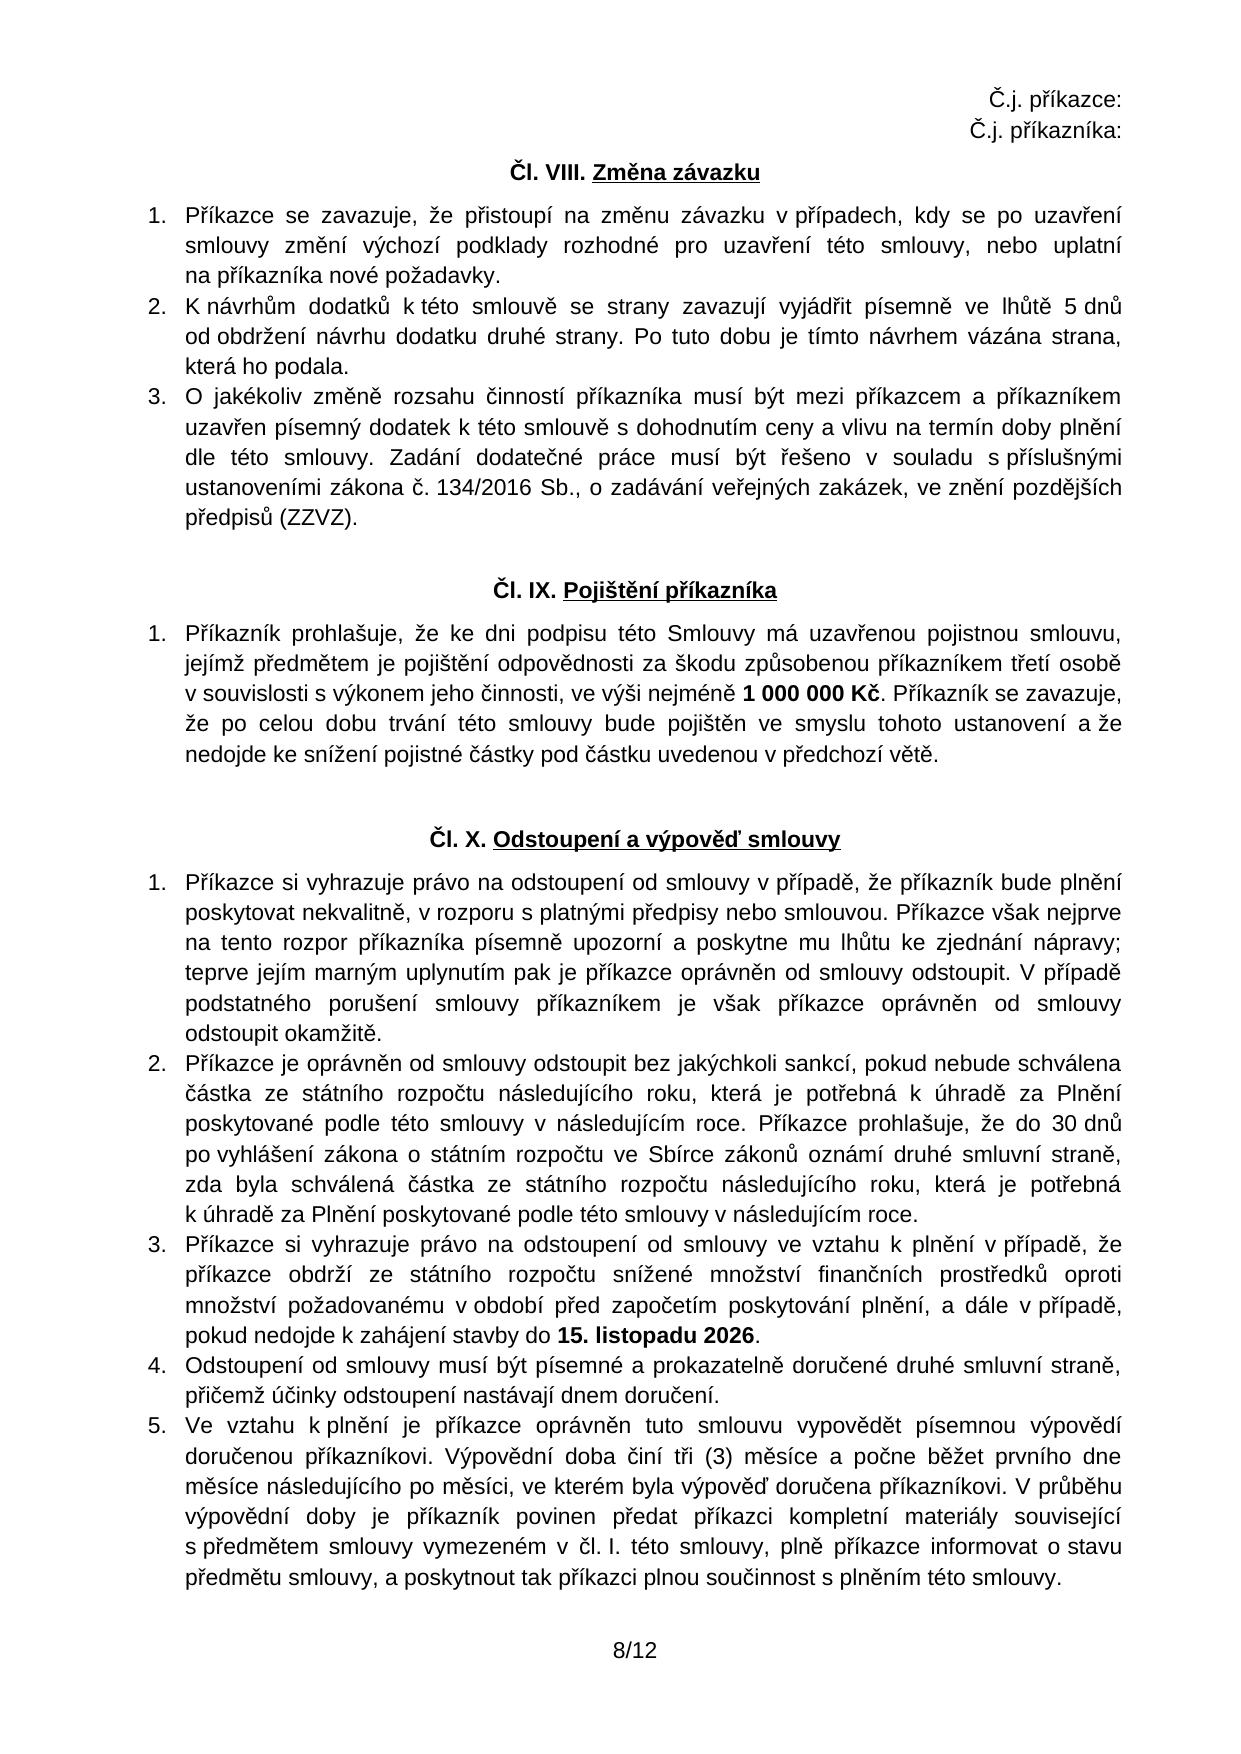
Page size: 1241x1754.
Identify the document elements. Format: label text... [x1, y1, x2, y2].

list K návrhům dodatků k této smlouvě se strany zavazují vyjádřit písemně ve lhůtě 5 dnů od obdržení návrhu dodatku druhé strany. Po tuto dobu je tímto návrhem vázána strana, která ho podala. [148, 293, 1122, 379]
list Příkazce je oprávněn od smlouvy odstoupit bez jakýchkoli sankcí, pokud nebude schválena částka ze státního rozpočtu následujícího roku, která je potřebná k úhradě za Plnění poskytované podle této smlouvy v následujícím roce. Příkazce prohlašuje, že do 30 dnů po vyhlášení zákona o státním rozpočtu ve Sbírce zákonů oznámí druhé smluvní straně, zda byla schválená částka ze státního rozpočtu následujícího roku, která je potřebná k úhradě za Plnění poskytované podle této smlouvy v následujícím roce. [148, 1050, 1122, 1227]
list Ve vztahu k plnění je příkazce oprávněn tuto smlouvu vypovědět písemnou výpovědí doručenou příkazníkovi. Výpovědní doba činí tři (3) měsíce a počne běžet prvního dne měsíce následujícího po měsíci, ve kterém byla výpověď doručena příkazníkovi. V průběhu výpovědní doby je příkazník povinen předat příkazci kompletní materiály související s předmětem smlouvy vymezeném v čl. I. této smlouvy, plně příkazce informovat o stavu předmětu smlouvy, a poskytnout tak příkazci plnou součinnost s plněním této smlouvy. [148, 1412, 1122, 1590]
text Změna závazku [148, 159, 1122, 186]
text Odstoupení a výpověď smlouvy [148, 826, 1122, 852]
list Příkazce se zavazuje, že přistoupí na změnu závazku v případech, kdy se po uzavření smlouvy změní výchozí podklady rozhodné pro uzavření této smlouvy, nebo uplatní na příkazníka nové požadavky. [148, 202, 1122, 289]
list Odstoupení od smlouvy musí být písemné a prokazatelně doručené druhé smluvní straně, přičemž účinky odstoupení nastávají dnem doručení. [148, 1352, 1122, 1408]
list Příkazník prohlašuje, že ke dni podpisu této Smlouvy má uzavřenou pojistnou smlouvu, jejímž předmětem je pojištění odpovědnosti za škodu způsobenou příkazníkem třetí osobě v souvislosti s výkonem jeho činnosti, ve výši nejméně 1 000 000 Kč. Příkazník se zavazuje, že po celou dobu trvání této smlouvy bude pojištěn ve smyslu tohoto ustanovení a že nedojde ke snížení pojistné částky pod částku uvedenou v předchozí větě. [148, 620, 1122, 767]
list O jakékoliv změně rozsahu činností příkazníka musí být mezi příkazcem a příkazníkem uzavřen písemný dodatek k této smlouvě s dohodnutím ceny a vlivu na termín doby plnění dle této smlouvy. Zadání dodatečné práce musí být řešeno v souladu s příslušnými ustanoveními zákona č. 134/2016 Sb., o zadávání veřejných zakázek, ve znění pozdějších předpisů (ZZVZ). [148, 383, 1122, 530]
text Pojištění příkazníka [148, 577, 1122, 603]
list Příkazce si vyhrazuje právo na odstoupení od smlouvy ve vztahu k plnění v případě, že příkazce obdrží ze státního rozpočtu snížené množství finančních prostředků oproti množství požadovanému v období před započetím poskytování plnění, a dále v případě, pokud nedojde k zahájení stavby do 15. listopadu 2026. [148, 1231, 1122, 1348]
list Příkazce si vyhrazuje právo na odstoupení od smlouvy v případě, že příkazník bude plnění poskytovat nekvalitně, v rozporu s platnými předpisy nebo smlouvou. Příkazce však nejprve na tento rozpor příkazníka písemně upozorní a poskytne mu lhůtu ke zjednání nápravy; teprve jejím marným uplynutím pak je příkazce oprávněn od smlouvy odstoupit. V případě podstatného porušení smlouvy příkazníkem je však příkazce oprávněn od smlouvy odstoupit okamžitě. [148, 869, 1122, 1046]
